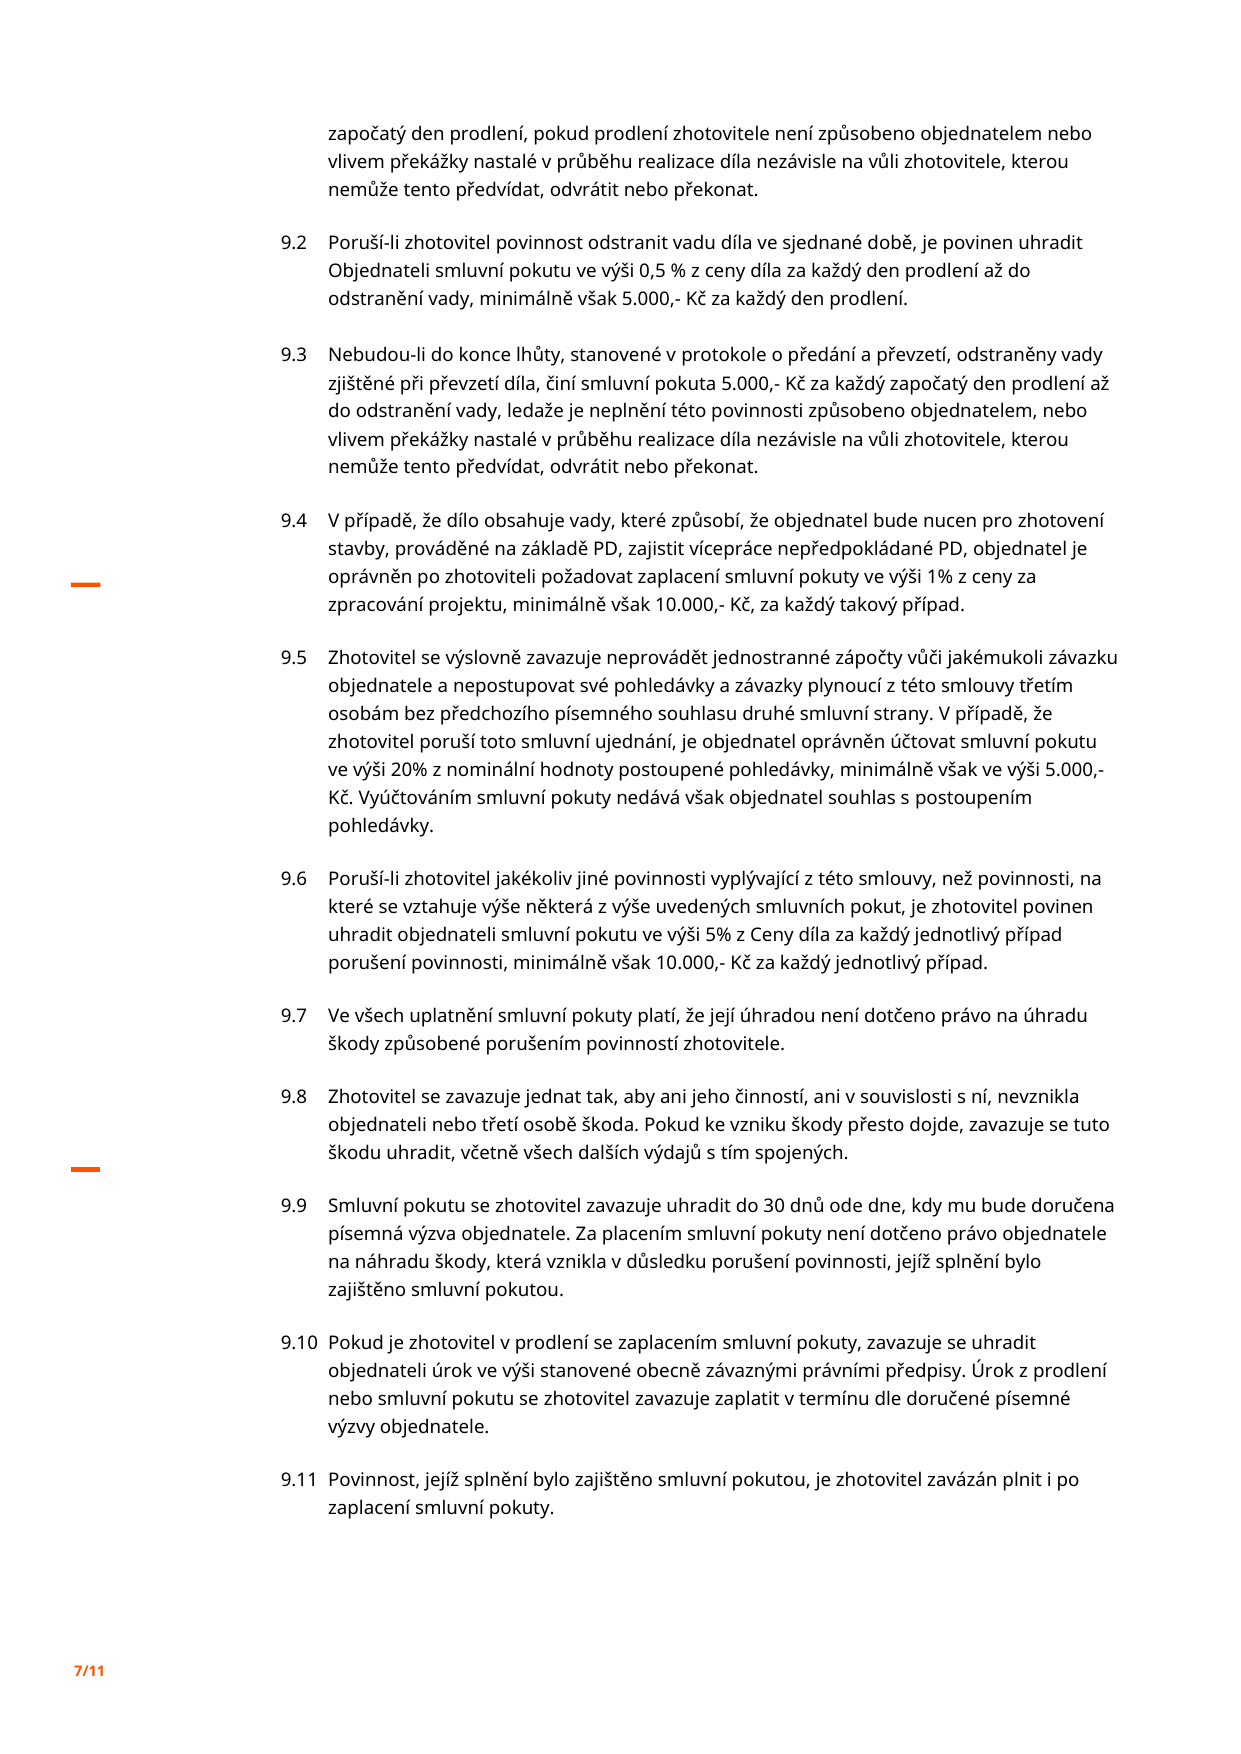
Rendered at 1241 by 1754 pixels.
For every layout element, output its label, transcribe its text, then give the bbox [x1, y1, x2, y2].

list Smluvní pokutu se zhotovitel zavazuje uhradit do 30 dnů ode dne, kdy mu bude doručena písemná výzva objednatele. Za placením smluvní pokuty není dotčeno právo objednatele na náhradu škody, která vznikla v důsledku porušení povinnosti, jejíž splnění bylo zajištěno smluvní pokutou. [281, 1192, 1122, 1302]
list Ve všech uplatnění smluvní pokuty platí, že její úhradou není dotčeno právo na úhradu škody způsobené porušením povinností zhotovitele. [281, 1002, 1122, 1056]
list Poruší-li zhotovitel jakékoliv jiné povinnosti vyplývající z této smlouvy, než povinnosti, na které se vztahuje výše některá z výše uvedených smluvních pokut, je zhotovitel povinen uhradit objednateli smluvní pokutu ve výši 5% z Ceny díla za každý jednotlivý případ porušení povinnosti, minimálně však 10.000,- Kč za každý jednotlivý případ. [281, 865, 1122, 975]
list Nebudou-li do konce lhůty, stanovené v protokole o předání a převzetí, odstraněny vady zjištěné při převzetí díla, činí smluvní pokuta 5.000,- Kč za každý započatý den prodlení až do odstranění vady, ledaže je neplnění této povinnosti způsobeno objednatelem, nebo vlivem překážky nastalé v průběhu realizace díla nezávisle na vůli zhotovitele, kterou nemůže tento předvídat, odvrátit nebo překonat. [281, 342, 1122, 479]
list Pokud je zhotovitel v prodlení se zaplacením smluvní pokuty, zavazuje se uhradit objednateli úrok ve výši stanovené obecně závaznými právními předpisy. Úrok z prodlení nebo smluvní pokutu se zhotovitel zavazuje zaplatit v termínu dle doručené písemné výzvy objednatele. [281, 1329, 1122, 1439]
list Zhotovitel se zavazuje jednat tak, aby ani jeho činností, ani v souvislosti s ní, nevznikla objednateli nebo třetí osobě škoda. Pokud ke vzniku škody přesto dojde, zavazuje se tuto škodu uhradit, včetně všech dalších výdajů s tím spojených. [281, 1083, 1122, 1165]
list V případě, že dílo obsahuje vady, které způsobí, že objednatel bude nucen pro zhotovení stavby, prováděné na základě PD, zajistit vícepráce nepředpokládané PD, objednatel je oprávněn po zhotoviteli požadovat zaplacení smluvní pokuty ve výši 1% z ceny za zpracování projektu, minimálně však 10.000,- Kč, za každý takový případ. [281, 507, 1122, 616]
list Poruší-li zhotovitel povinnost odstranit vadu díla ve sjednané době, je povinen uhradit Objednateli smluvní pokutu ve výši 0,5 % z ceny díla za každý den prodlení až do odstranění vady, minimálně však 5.000,- Kč za každý den prodlení. [281, 230, 1122, 311]
list Zhotovitel se výslovně zavazuje neprovádět jednostranné zápočty vůči jakémukoli závazku objednatele a nepostupovat své pohledávky a závazky plynoucí z této smlouvy třetím osobám bez předchozího písemného souhlasu druhé smluvní strany. V případě, že zhotovitel poruší toto smluvní ujednání, je objednatel oprávněn účtovat smluvní pokutu ve výši 20% z nominální hodnoty postoupené pohledávky, minimálně však ve výši 5.000,- Kč. Vyúčtováním smluvní pokuty nedává však objednatel souhlas s postoupením pohledávky. [281, 644, 1122, 838]
list Povinnost, jejíž splnění bylo zajištěno smluvní pokutou, je zhotovitel zavázán plnit i po zaplacení smluvní pokuty. [281, 1466, 1122, 1520]
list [281, 121, 1122, 202]
